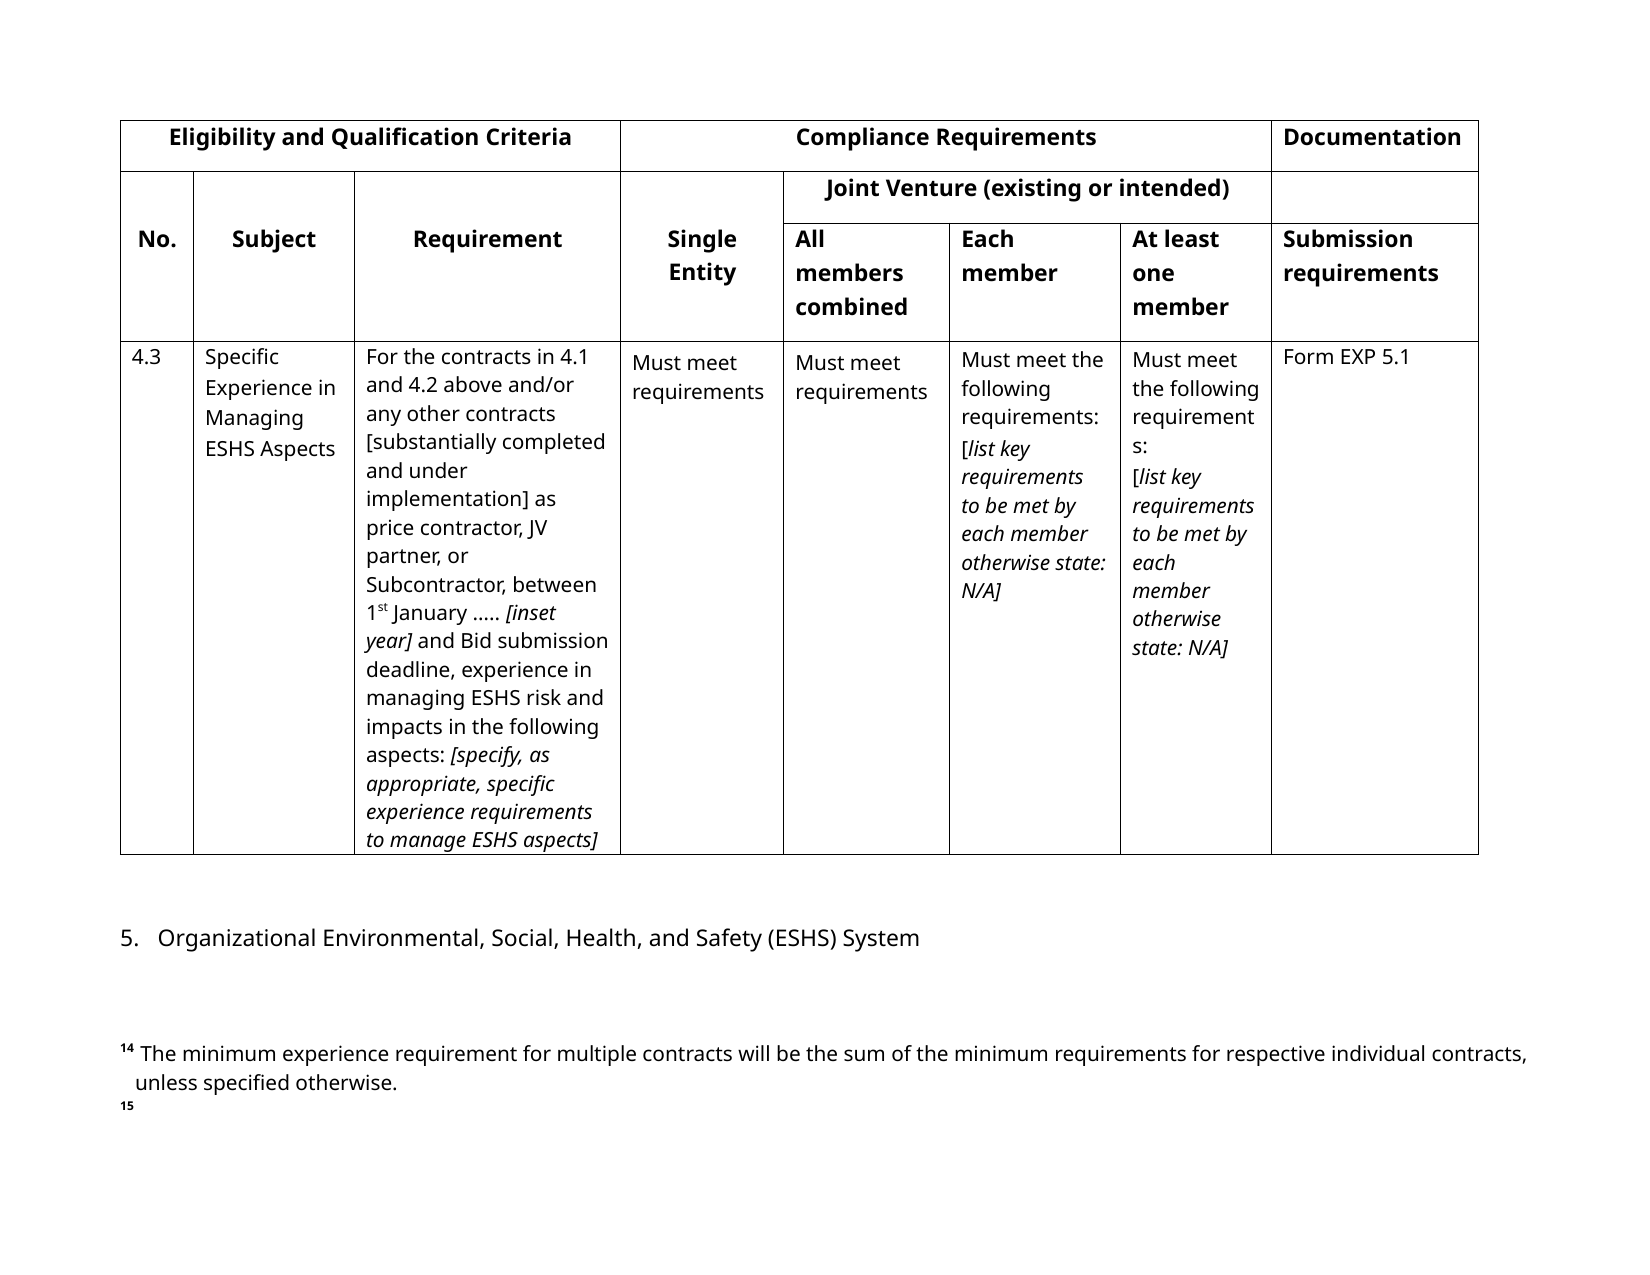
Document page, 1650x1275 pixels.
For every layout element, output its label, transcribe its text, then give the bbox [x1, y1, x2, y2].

table_cell For the contracts in 4.1 and 4.2 above and/or any other contracts [substantially completed and under implementation] as price contractor, JV partner, or Subcontractor, between 1st January ….. [inset year] and Bid submission deadline, experience in managing ESHS risk and impacts in the following aspects: [specify, as appropriate, specific experience requirements to manage ESHS aspects] [355, 342, 620, 854]
table_cell Subject [194, 172, 354, 341]
table_cell 4.3 [121, 342, 193, 854]
table_cell Specific Experience in Managing ESHS Aspects [194, 342, 354, 854]
table_header Compliance Requirements [621, 121, 1271, 171]
table_cell No. [121, 172, 193, 341]
table_header Eligibility and Qualification Criteria [121, 121, 620, 171]
table_cell All members combined [784, 224, 949, 341]
table_cell Form EXP 5.1 [1272, 342, 1478, 854]
table_cell Requirement [355, 172, 620, 341]
table_cell Each member [950, 224, 1120, 341]
table_cell At least one member [1121, 224, 1271, 341]
table_cell Single Entity [621, 172, 783, 341]
table_cell Submission requirements [1272, 224, 1478, 341]
table_cell Must meet requirements [621, 342, 783, 854]
subtitle Organizational Environmental, Social, Health, and Safety (ESHS) System [120, 922, 1530, 953]
table_cell Must meet the following requirements: [list key requirements to be met by each member otherwise state: N/A] [950, 342, 1120, 854]
table_cell [1272, 172, 1478, 222]
table_cell Must meet the following requirements: [list key requirements to be met by each member otherwise state: N/A] [1121, 342, 1271, 854]
table_cell Joint Venture (existing or intended) [784, 172, 1271, 222]
table_cell Must meet requirements [784, 342, 949, 854]
table_header Documentation [1272, 121, 1478, 171]
